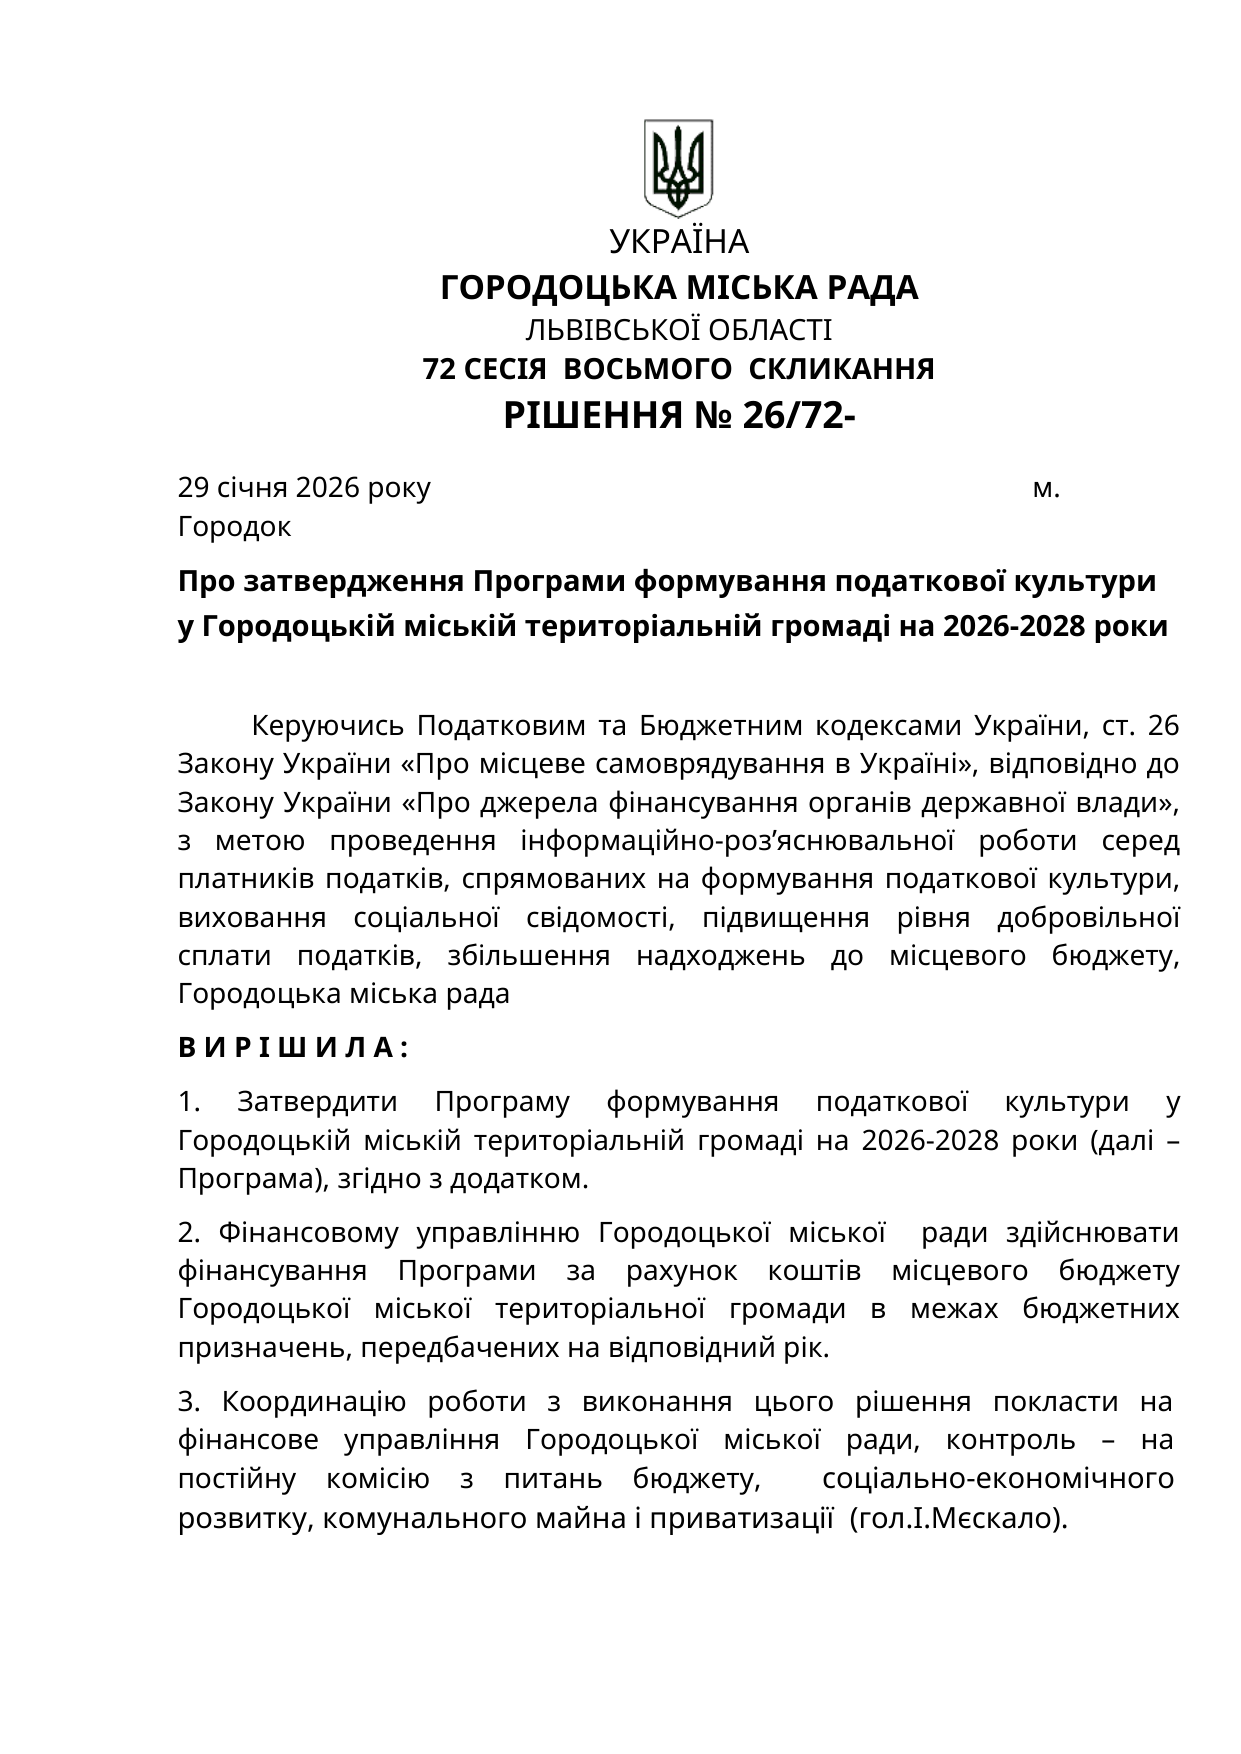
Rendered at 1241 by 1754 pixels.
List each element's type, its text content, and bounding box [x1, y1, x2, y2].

text Про затвердження Програми формування податкової культури у Городоцькій міській територіальній громаді на 2026-2028 роки [177, 560, 1181, 645]
text ЛЬВІВСЬКОЇ ОБЛАСТІ [177, 309, 1181, 349]
text 72 СЕСІЯ ВОСЬМОГО СКЛИКАННЯ [177, 349, 1181, 388]
text В И Р І Ш И Л А : [177, 1028, 1181, 1066]
picture [643, 118, 715, 219]
text УКРАЇНА [177, 218, 1181, 263]
text Керуючись Податковим та Бюджетним кодексами України, ст. 26 Закону України «Про місцеве самоврядування в Україні», відповідно до Закону України «Про джерела фінансування органів державної влади», з метою проведення інформаційно-роз’яснювальної роботи серед платників податків, спрямованих на формування податкової культури, виховання соціальної свідомості, підвищення рівня добровільної сплати податків, збільшення надходжень до місцевого бюджету, Городоцька міська рада [177, 705, 1181, 1012]
text ГОРОДОЦЬКА МІСЬКА РАДА [177, 263, 1181, 309]
text РІШЕННЯ № 26/72- [177, 388, 1181, 439]
text 2. Фінансовому управлінню Городоцької міської ради здійснювати фінансування Програми за рахунок коштів місцевого бюджету Городоцької міської територіальної громади в межах бюджетних призначень, передбачених на відповідний рік. [177, 1212, 1181, 1366]
text 3. Координацію роботи з виконання цього рішення покласти на фінансове управління Городоцької міської ради, контроль – на постійну комісію з питань бюджету, соціально-економічного розвитку, комунального майна і приватизації (гол.І.Мєскало). [177, 1381, 1175, 1537]
text 1. Затвердити Програму формування податкової культури у Городоцькій міській територіальній громаді на 2026-2028 роки (далі – Програма), згідно з додатком. [177, 1082, 1181, 1197]
text 29 січня 2026 року м. Городок [177, 468, 1181, 544]
